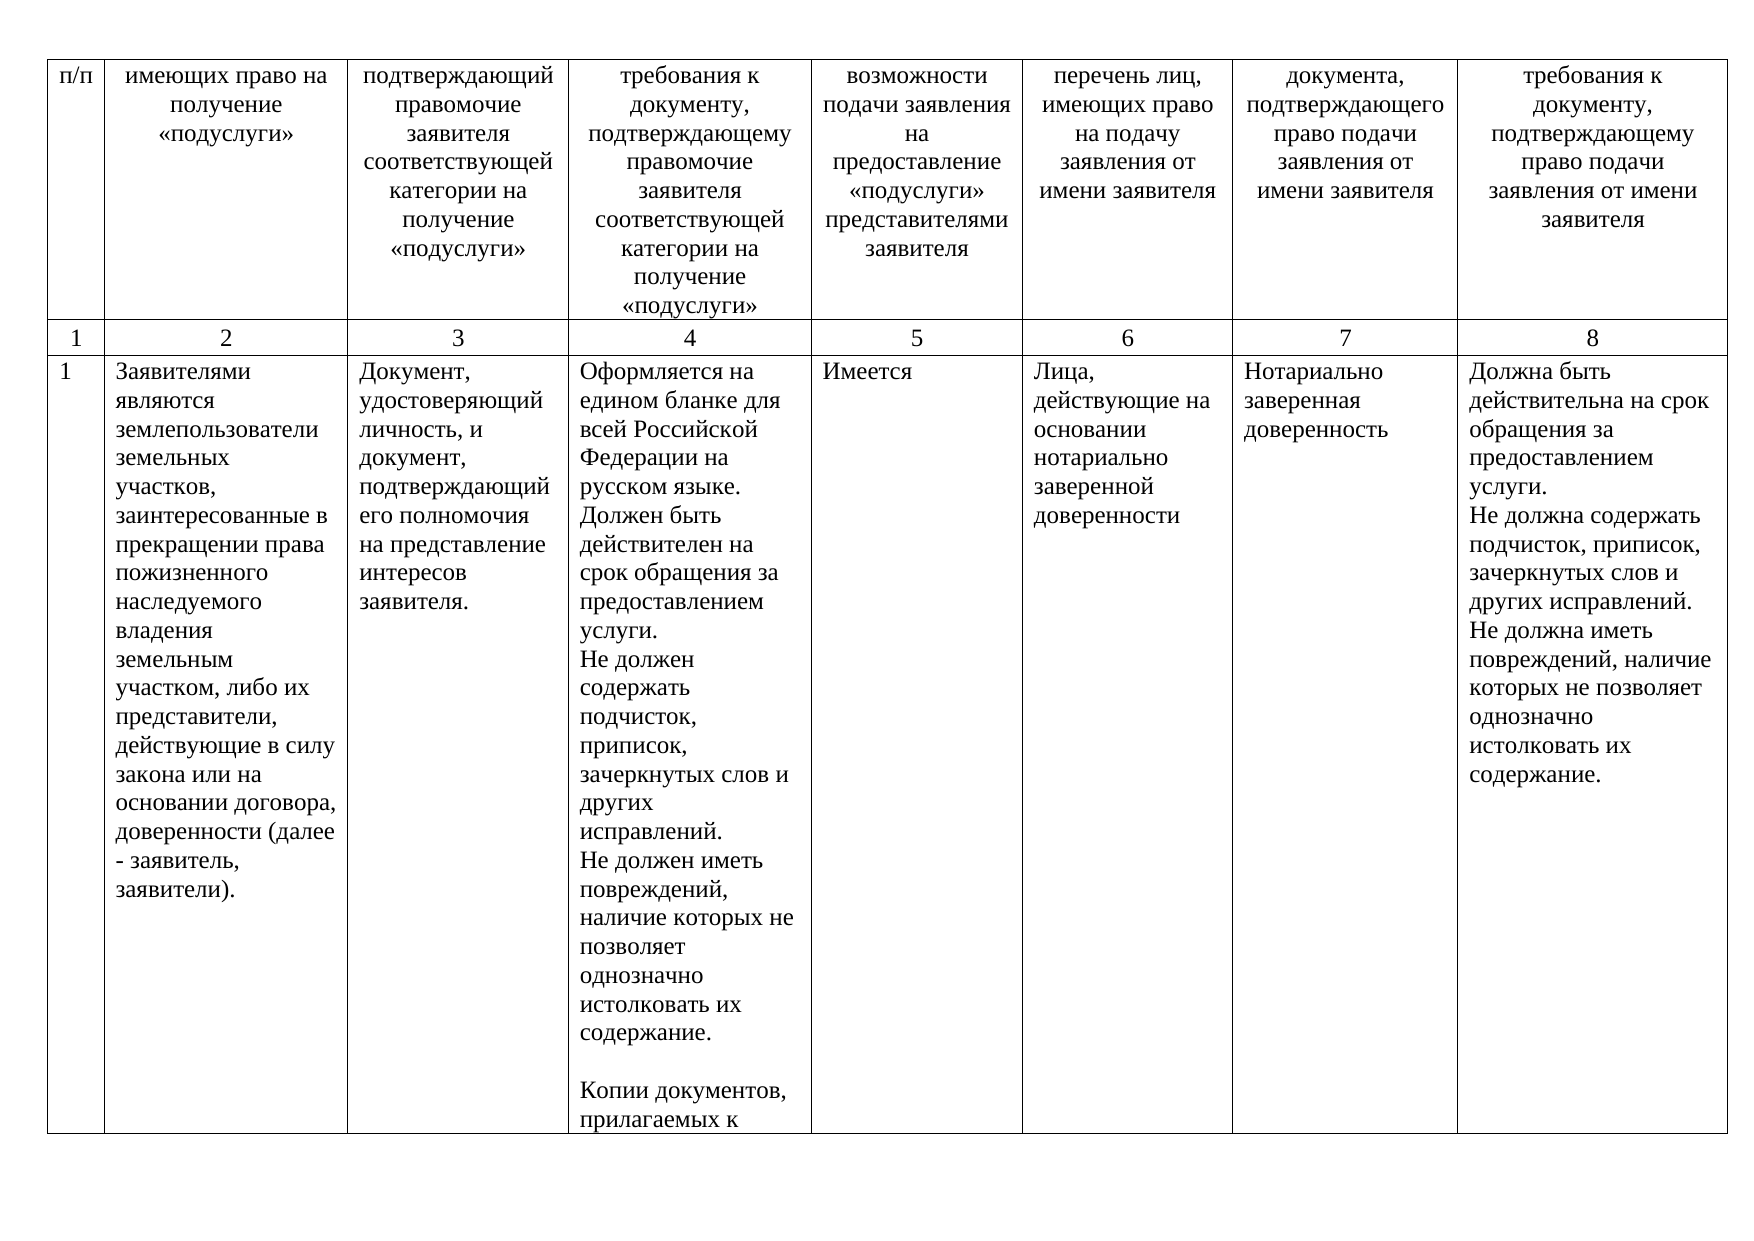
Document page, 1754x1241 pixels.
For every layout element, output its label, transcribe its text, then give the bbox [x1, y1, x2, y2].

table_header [1458, 60, 1727, 319]
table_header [812, 60, 1022, 319]
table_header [348, 60, 568, 319]
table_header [105, 60, 347, 319]
table_cell 7 [1233, 320, 1457, 355]
table_cell 2 [105, 320, 347, 355]
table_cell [569, 356, 811, 1132]
table_cell 3 [348, 320, 568, 355]
table_header № п/п [48, 60, 104, 319]
table_cell 1 [48, 320, 104, 355]
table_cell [1458, 356, 1727, 1132]
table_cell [1023, 356, 1232, 1132]
table_cell 4 [569, 320, 811, 355]
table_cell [1233, 356, 1457, 1132]
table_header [569, 60, 811, 319]
table_cell 8 [1458, 320, 1727, 355]
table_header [1023, 60, 1232, 319]
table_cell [348, 356, 568, 1132]
table_cell 5 [812, 320, 1022, 355]
table_cell Имеется [812, 356, 1022, 1132]
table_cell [105, 356, 347, 1132]
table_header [1233, 60, 1457, 319]
table_cell 1 [48, 356, 104, 1132]
table_cell 6 [1023, 320, 1232, 355]
